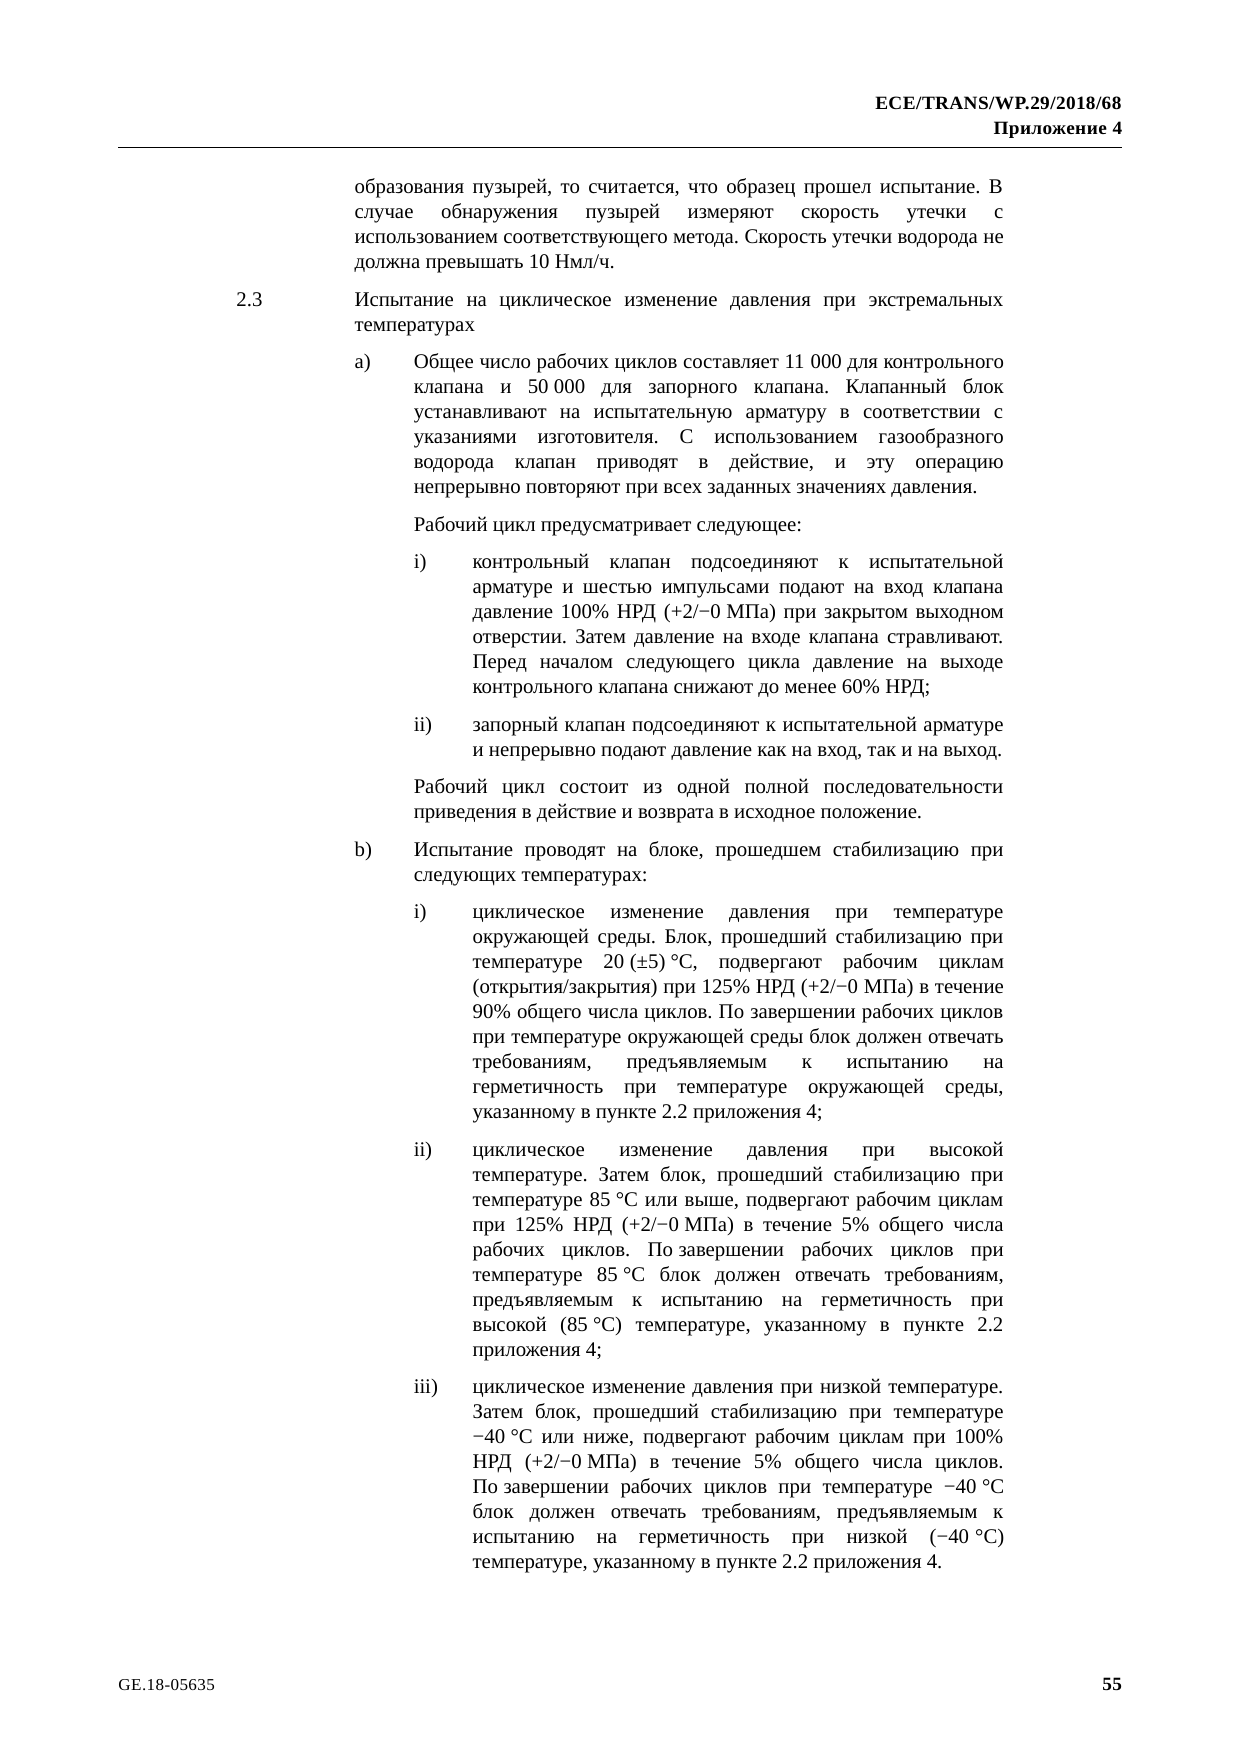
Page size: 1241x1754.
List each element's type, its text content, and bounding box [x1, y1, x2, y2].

text ii) циклическое изменение давления при высокой температуре. Затем блок, прошедший стабилизацию при температуре 85 °C или выше, подвергают рабочим циклам при 125% НРД (+2/−0 МПа) в течение 5% общего числа рабочих циклов. По завершении рабочих циклов при температуре 85 °C блок должен отвечать требованиям, предъявляемым к испытанию на герметичность при высокой (85 °C) температуре, указанному в пункте 2.2 приложения 4; [236, 1136, 1004, 1361]
text a) Общее число рабочих циклов составляет 11 000 для контрольного клапана и 50 000 для запорного клапана. Клапанный блок устанавливают на испытательную арматуру в соответствии с указаниями изготовителя. С использованием газообразного водорода клапан приводят в действие, и эту операцию непрерывно повторяют при всех заданных значениях давления. [236, 348, 1004, 498]
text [236, 173, 1004, 273]
text i) циклическое изменение давления при температуре окружающей среды. Блок, прошедший стабилизацию при температуре 20 (±5) °C, подвергают рабочим циклам (открытия/закрытия) при 125% НРД (+2/−0 МПа) в течение 90% общего числа циклов. По завершении рабочих циклов при температуре окружающей среды блок должен отвечать требованиям, предъявляемым к испытанию на герметичность при температуре окружающей среды, указанному в пункте 2.2 приложения 4; [236, 898, 1004, 1123]
text i) контрольный клапан подсоединяют к испытательной арматуре и шестью импульсами подают на вход клапана давление 100% НРД (+2/−0 МПа) при закрытом выходном отверстии. Затем давление на входе клапана стравливают. Перед началом следующего цикла давление на выходе контрольного клапана снижают до менее 60% НРД; [236, 548, 1004, 698]
text Рабочий цикл состоит из одной полной последовательности приведения в действие и возврата в исходное положение. [236, 773, 1004, 823]
text ii) запорный клапан подсоединяют к испытательной арматуре и непрерывно подают давление как на вход, так и на выход. [236, 711, 1004, 761]
text iii) циклическое изменение давления при низкой температуре. Затем блок, прошедший стабилизацию при температуре −40 °C или ниже, подвергают рабочим циклам при 100% НРД (+2/−0 МПа) в течение 5% общего числа циклов. По завершении рабочих циклов при температуре −40 °C блок должен отвечать требованиям, предъявляемым к испытанию на герметичность при низкой (−40 °C) температуре, указанному в пункте 2.2 приложения 4. [236, 1373, 1004, 1573]
text 2.3 Испытание на циклическое изменение давления при экстремальных температурах [236, 286, 1004, 336]
text Рабочий цикл предусматривает следующее: [236, 511, 1004, 536]
text b) Испытание проводят на блоке, прошедшем стабилизацию при следующих температурах: [236, 836, 1004, 886]
